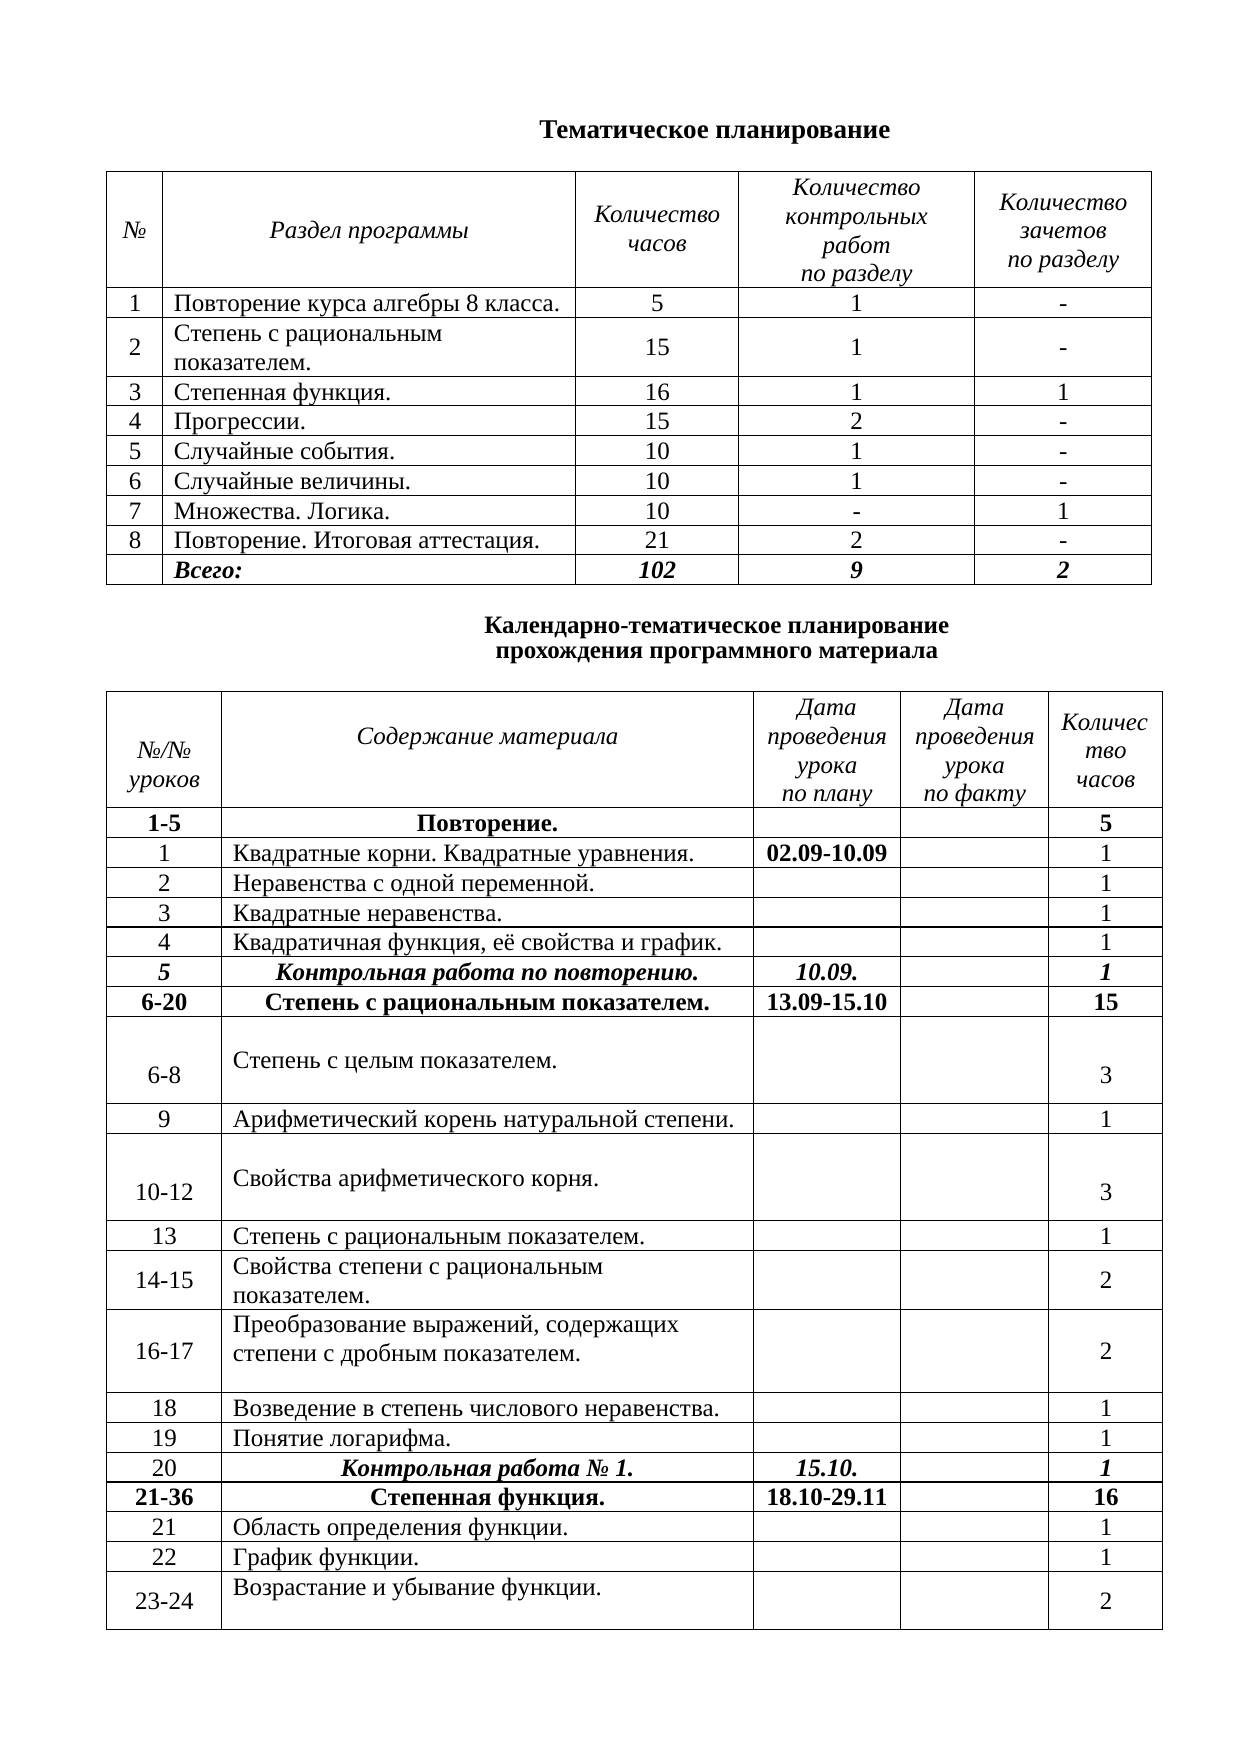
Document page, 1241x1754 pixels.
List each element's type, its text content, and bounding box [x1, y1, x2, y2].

table_cell 1 [1049, 1453, 1162, 1481]
table_cell 8 [107, 526, 162, 554]
text Тематическое планирование [278, 118, 1152, 143]
table_cell 1 [1049, 957, 1162, 986]
table_cell 15 [576, 406, 738, 435]
table_cell Свойства степени с рациональным показателем. [222, 1251, 753, 1308]
table_cell 19 [107, 1423, 221, 1452]
table_header Количество зачетов по разделу [975, 172, 1151, 287]
table_cell [754, 898, 900, 926]
table_cell Степень с рациональным показателем. [163, 318, 575, 376]
table_header Количество контрольных работ по разделу [739, 172, 974, 287]
table_cell 5 [107, 436, 162, 465]
table_cell 13 [107, 1221, 221, 1250]
table_cell 6-8 [107, 1017, 221, 1103]
table_cell 6-20 [107, 987, 221, 1016]
table_cell 2 [1049, 1572, 1162, 1629]
table_cell 5 [576, 288, 738, 317]
table_cell Свойства арифметического корня. [222, 1134, 753, 1220]
table_header №/№ уроков [107, 692, 221, 807]
table_cell 1 [1049, 1512, 1162, 1541]
table_cell [901, 838, 1048, 867]
table_cell 1 [975, 496, 1151, 524]
table_cell 7 [107, 496, 162, 524]
table_cell Повторение курса алгебры 8 класса. [163, 288, 575, 317]
table_cell [754, 1423, 900, 1452]
table_cell Степень с рациональным показателем. [222, 1221, 753, 1250]
table_cell 18 [107, 1393, 221, 1422]
table_cell [901, 1017, 1048, 1103]
table_cell 1 [739, 288, 974, 317]
table_cell 1 [975, 377, 1151, 405]
table_cell 2 [739, 526, 974, 554]
table_cell 1 [1049, 898, 1162, 926]
table_header Дата проведения урока по факту [901, 692, 1048, 807]
table_cell 9 [107, 1104, 221, 1133]
table_cell [754, 1221, 900, 1250]
table_cell [901, 1251, 1048, 1308]
table_cell 10 [576, 496, 738, 524]
table_cell 1 [739, 318, 974, 376]
table_cell - [975, 466, 1151, 495]
table_cell Степень с целым показателем. [222, 1017, 753, 1103]
table_cell Степенная функция. [163, 377, 575, 405]
table_cell Возрастание и убывание функции. [222, 1572, 753, 1629]
table_cell 1 [1049, 1104, 1162, 1133]
table_cell 21 [107, 1512, 221, 1541]
table_cell 10 [576, 466, 738, 495]
table_cell [901, 928, 1048, 956]
table_cell 1 [1049, 1221, 1162, 1250]
table_cell 1-5 [107, 808, 221, 837]
table_cell 10.09. [754, 957, 900, 986]
table_cell [754, 1104, 900, 1133]
table_cell [901, 1572, 1048, 1629]
table_cell [901, 957, 1048, 986]
table_cell 4 [107, 928, 221, 956]
table_cell [901, 1542, 1048, 1571]
table_cell [754, 1251, 900, 1308]
table_cell [754, 1512, 900, 1541]
table_cell 10 [576, 436, 738, 465]
table_cell 23-24 [107, 1572, 221, 1629]
table_cell [901, 1423, 1048, 1452]
table_cell 2 [1049, 1310, 1162, 1392]
table_cell 9 [739, 555, 974, 584]
table_header Количество часов [576, 172, 738, 287]
table_cell 15.10. [754, 1453, 900, 1481]
table_cell [901, 808, 1048, 837]
table_cell 15 [1049, 987, 1162, 1016]
table_cell 15 [576, 318, 738, 376]
table_cell [754, 1310, 900, 1392]
table_cell - [975, 436, 1151, 465]
table_cell Квадратные неравенства. [222, 898, 753, 926]
table_cell 16-17 [107, 1310, 221, 1392]
table_cell [901, 1221, 1048, 1250]
table_cell [754, 808, 900, 837]
table_cell [754, 1017, 900, 1103]
table_cell [901, 1310, 1048, 1392]
table_cell 16 [576, 377, 738, 405]
table_header Раздел программы [163, 172, 575, 287]
table_cell 1 [1049, 1423, 1162, 1452]
table_cell Квадратичная функция, её свойства и график. [222, 928, 753, 956]
table_header № [107, 172, 162, 287]
table_cell 10-12 [107, 1134, 221, 1220]
table_cell Преобразование выражений, содержащих степени с дробным показателем. [222, 1310, 753, 1392]
table_header Дата проведения урока по плану [754, 692, 900, 807]
table_cell [754, 1572, 900, 1629]
text Календарно-тематическое планирование [282, 613, 1152, 638]
table_cell [754, 1542, 900, 1571]
table_cell 4 [107, 406, 162, 435]
table_cell 3 [107, 377, 162, 405]
table_cell - [975, 526, 1151, 554]
table_cell 1 [107, 838, 221, 867]
table_cell Неравенства с одной переменной. [222, 868, 753, 897]
table_cell Контрольная работа по повторению. [222, 957, 753, 986]
table_cell [901, 987, 1048, 1016]
table_cell 21 [576, 526, 738, 554]
table_cell 1 [1049, 1542, 1162, 1571]
table_cell 2 [975, 555, 1151, 584]
table_cell 2 [107, 868, 221, 897]
table_cell 02.09-10.09 [754, 838, 900, 867]
table_cell 2 [739, 406, 974, 435]
table_cell Повторение. Итоговая аттестация. [163, 526, 575, 554]
table_cell [901, 1512, 1048, 1541]
table_cell Контрольная работа № 1. [222, 1453, 753, 1481]
table_cell Квадратные корни. Квадратные уравнения. [222, 838, 753, 867]
table_cell 1 [739, 466, 974, 495]
table_cell [754, 1134, 900, 1220]
table_cell [901, 1483, 1048, 1511]
table_cell Возведение в степень числового неравенства. [222, 1393, 753, 1422]
table_cell Арифметический корень натуральной степени. [222, 1104, 753, 1133]
table_cell Случайные величины. [163, 466, 575, 495]
table_cell - [975, 288, 1151, 317]
table_cell [901, 1134, 1048, 1220]
table_cell 20 [107, 1453, 221, 1481]
table_cell 3 [1049, 1017, 1162, 1103]
table_cell [754, 868, 900, 897]
table_cell 18.10-29.11 [754, 1483, 900, 1511]
table_cell График функции. [222, 1542, 753, 1571]
table_cell 3 [107, 898, 221, 926]
table_cell [901, 1453, 1048, 1481]
table_cell 1 [739, 436, 974, 465]
table_cell 1 [1049, 838, 1162, 867]
table_cell [754, 1393, 900, 1422]
table_cell 21-36 [107, 1483, 221, 1511]
table_cell 3 [1049, 1134, 1162, 1220]
table_cell Область определения функции. [222, 1512, 753, 1541]
table_cell [901, 1104, 1048, 1133]
table_cell 5 [1049, 808, 1162, 837]
table_cell Степень с рациональным показателем. [222, 987, 753, 1016]
table_cell Случайные события. [163, 436, 575, 465]
table_cell Степенная функция. [222, 1483, 753, 1511]
table_cell 1 [1049, 928, 1162, 956]
table_cell [107, 555, 162, 584]
table_cell 16 [1049, 1483, 1162, 1511]
table_cell 2 [1049, 1251, 1162, 1308]
table_cell Повторение. [222, 808, 753, 837]
table_cell 14-15 [107, 1251, 221, 1308]
table_header Содержание материала [222, 692, 753, 807]
table_cell [901, 1393, 1048, 1422]
table_cell 1 [1049, 868, 1162, 897]
table_cell 22 [107, 1542, 221, 1571]
table_cell - [975, 406, 1151, 435]
table_cell 5 [107, 957, 221, 986]
table_cell - [739, 496, 974, 524]
table_cell 102 [576, 555, 738, 584]
table_cell 1 [1049, 1393, 1162, 1422]
table_cell Понятие логарифма. [222, 1423, 753, 1452]
table_cell Прогрессии. [163, 406, 575, 435]
table_cell - [975, 318, 1151, 376]
table_cell 1 [107, 288, 162, 317]
table_cell 13.09-15.10 [754, 987, 900, 1016]
table_cell 1 [739, 377, 974, 405]
table_cell Множества. Логика. [163, 496, 575, 524]
table_cell 6 [107, 466, 162, 495]
table_header Количество часов [1049, 692, 1162, 807]
table_cell [754, 928, 900, 956]
table_cell [901, 868, 1048, 897]
text прохождения программного материала [282, 638, 1152, 663]
table_cell [901, 898, 1048, 926]
table_cell Всего: [163, 555, 575, 584]
table_cell 2 [107, 318, 162, 376]
